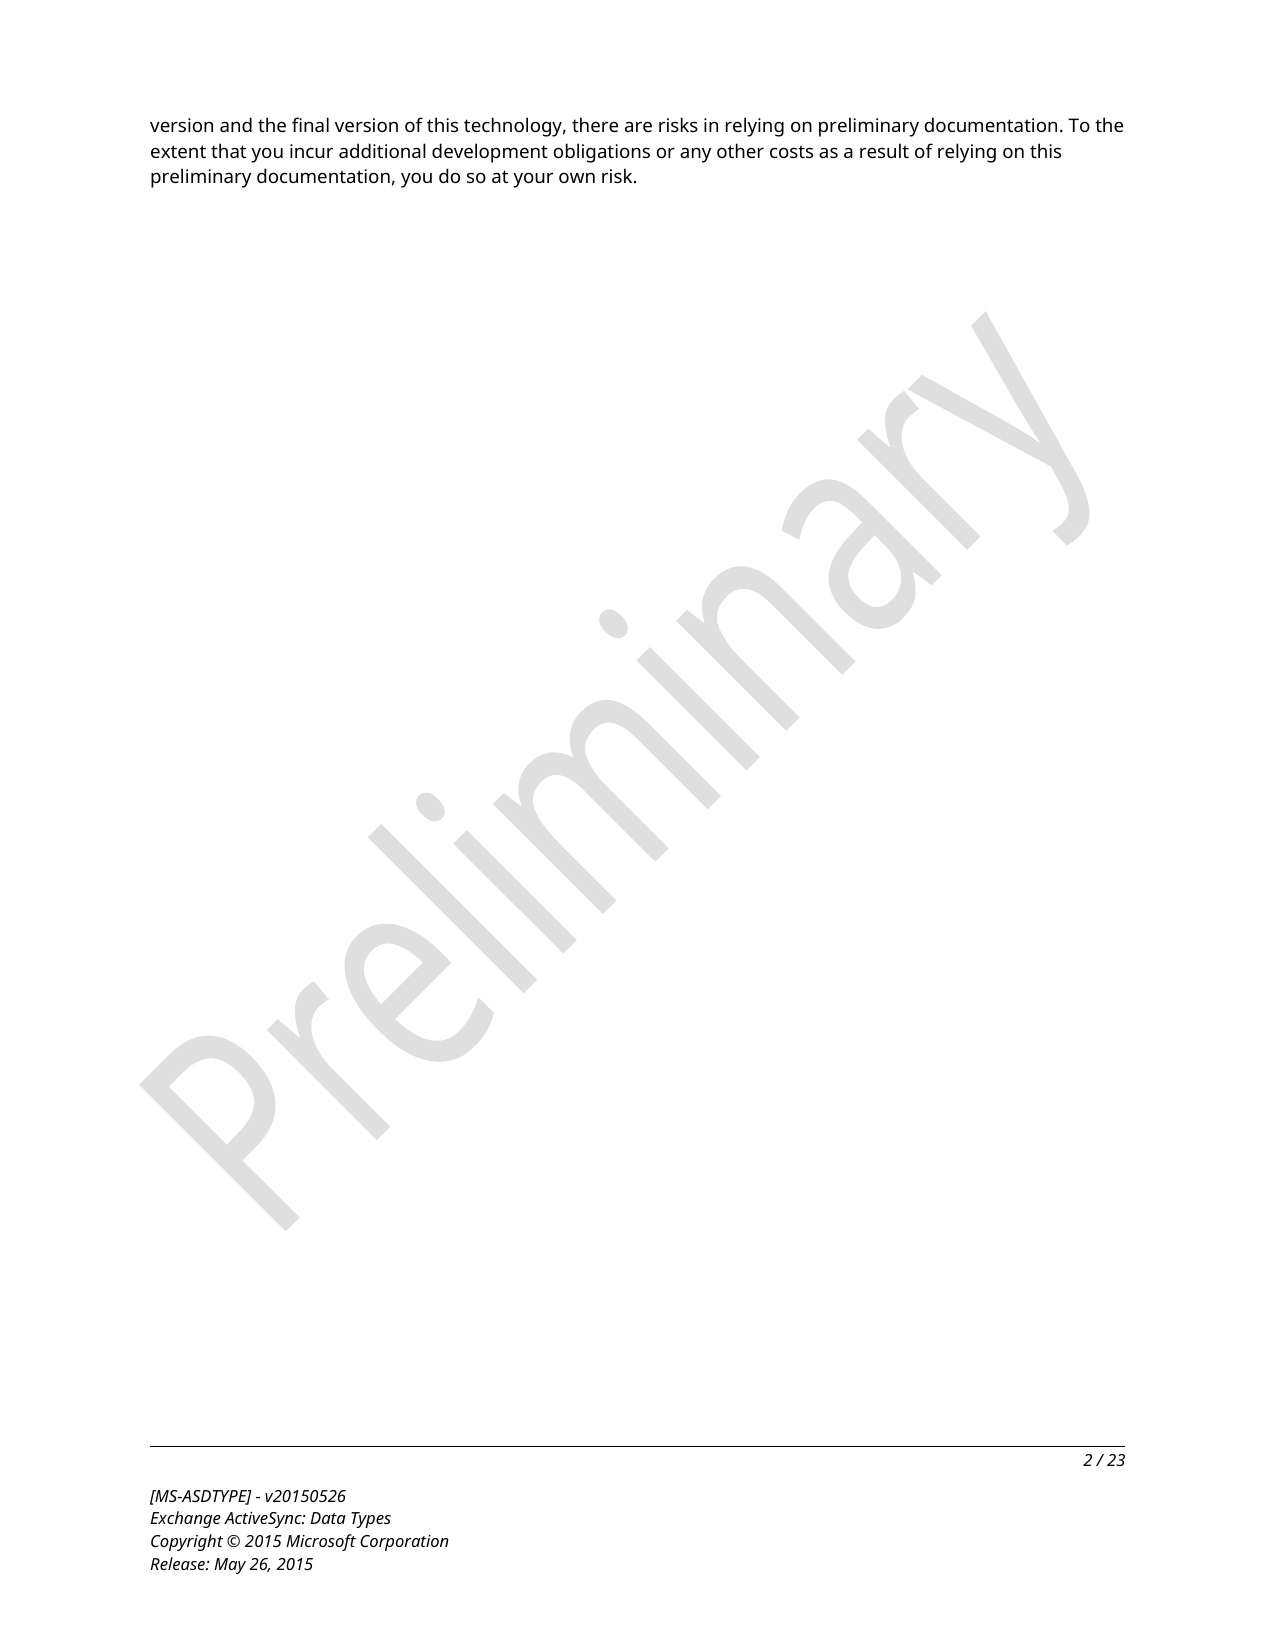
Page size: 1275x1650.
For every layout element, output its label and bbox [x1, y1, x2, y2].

text [150, 112, 1125, 189]
